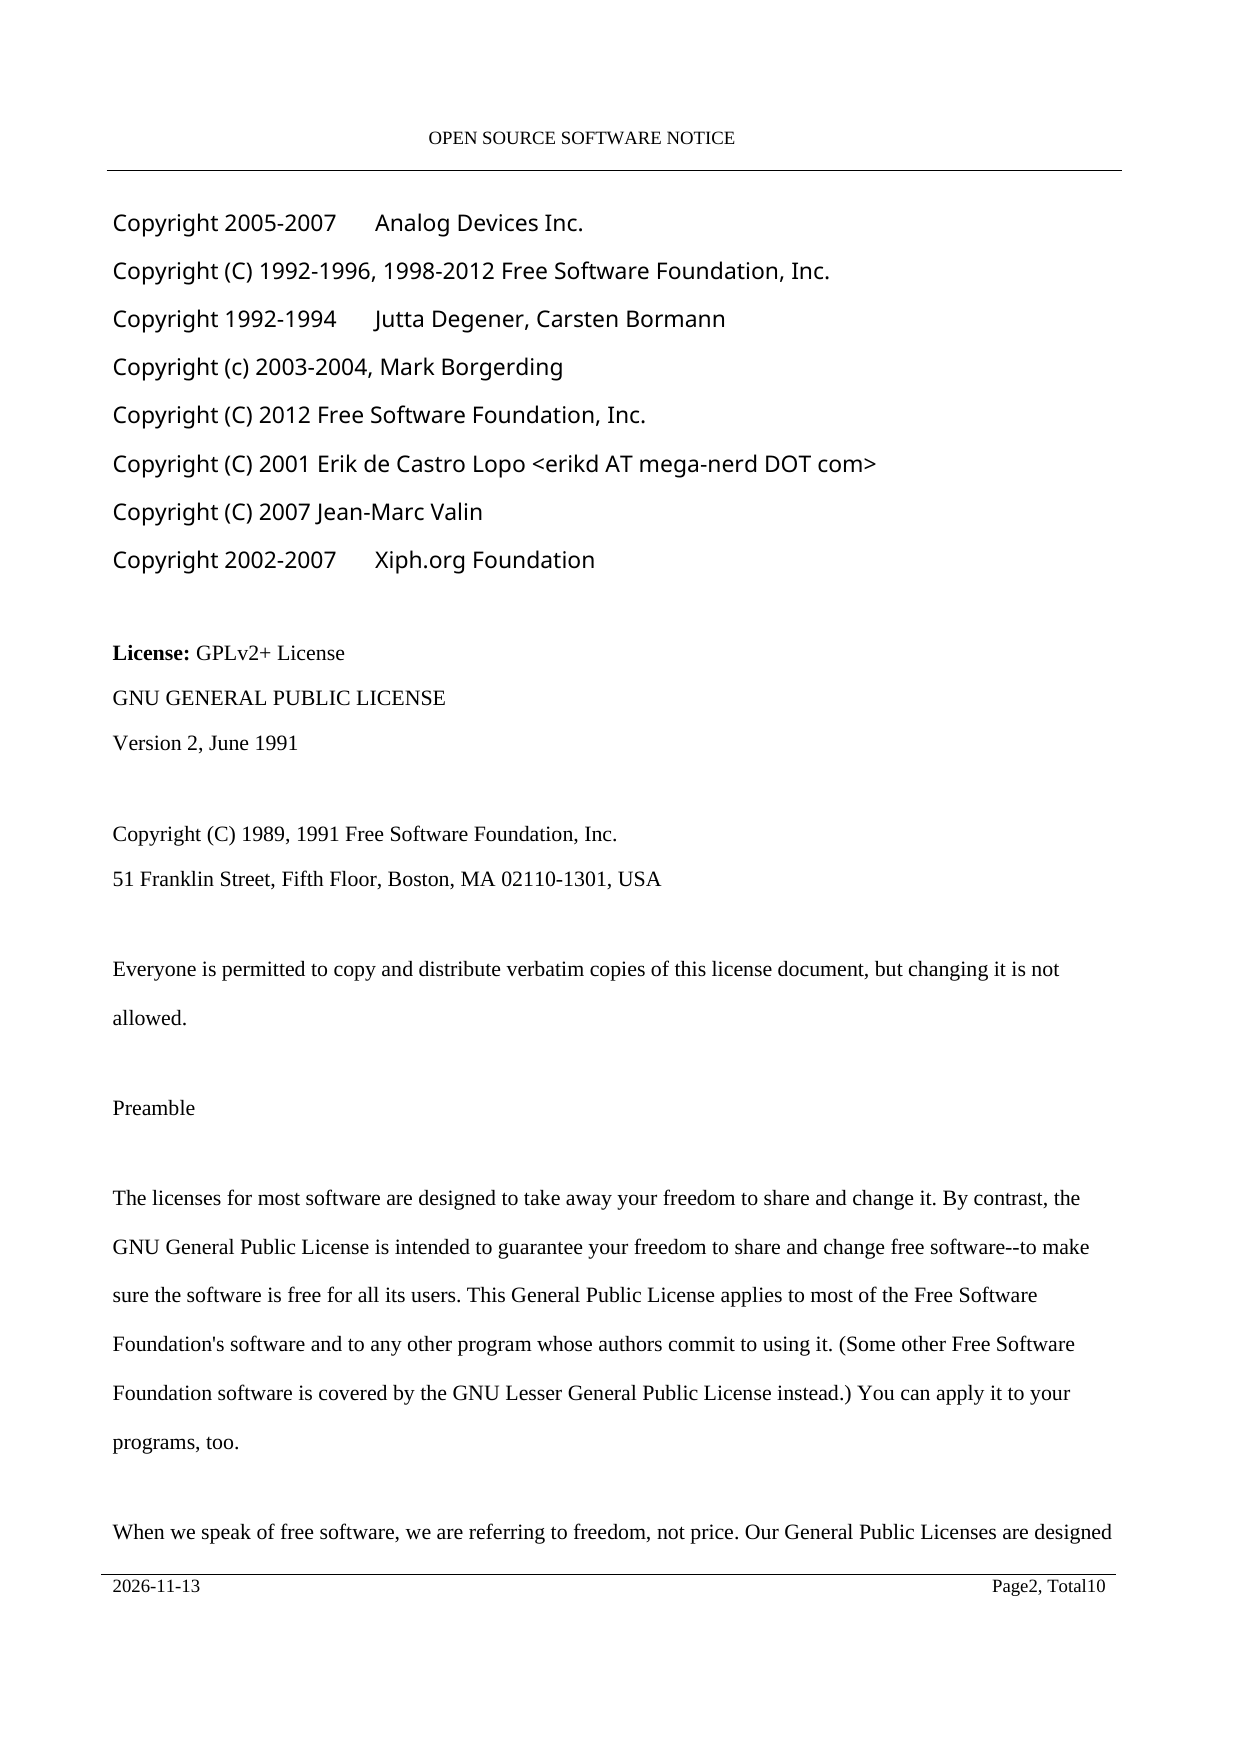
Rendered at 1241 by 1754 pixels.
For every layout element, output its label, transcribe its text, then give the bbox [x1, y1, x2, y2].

text Copyright 1992-1994 Jutta Degener, Carsten Bormann [112, 303, 1128, 335]
text GNU GENERAL PUBLIC LICENSE [112, 682, 1128, 714]
text Copyright (C) 2001 Erik de Castro Lopo <erikd AT mega-nerd DOT com> [112, 447, 1128, 479]
text Copyright 2005-2007 Analog Devices Inc. [112, 206, 1128, 239]
text Copyright (C) 2007 Jean-Marc Valin [112, 495, 1128, 528]
text Version 2, June 1991 [112, 727, 1128, 759]
text Copyright (C) 1989, 1991 Free Software Foundation, Inc. [112, 817, 1128, 849]
text Preamble [112, 1091, 1128, 1124]
text Everyone is permitted to copy and distribute verbatim copies of this license document, but changing it is not allowed. [112, 952, 1128, 1033]
text The licenses for most software are designed to take away your freedom to share and change it. By contrast, the GNU General Public License is intended to guarantee your freedom to share and change free software--to make sure the software is free for all its users. This General Public License applies to most of the Free Software Foundation's software and to any other program whose authors commit to using it. (Some other Free Software Foundation software is covered by the GNU Lesser General Public License instead.) You can apply it to your programs, too. [112, 1181, 1128, 1458]
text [112, 1515, 1128, 1548]
text Copyright (c) 2003-2004, Mark Borgerding [112, 351, 1128, 383]
text License: GPLv2+ License [112, 636, 1128, 669]
text 51 Franklin Street, Fifth Floor, Boston, MA 02110-1301, USA [112, 862, 1128, 894]
text Copyright (C) 1992-1996, 1998-2012 Free Software Foundation, Inc. [112, 254, 1128, 287]
text Copyright 2002-2007 Xiph.org Foundation [112, 543, 1128, 576]
text Copyright (C) 2012 Free Software Foundation, Inc. [112, 399, 1128, 431]
